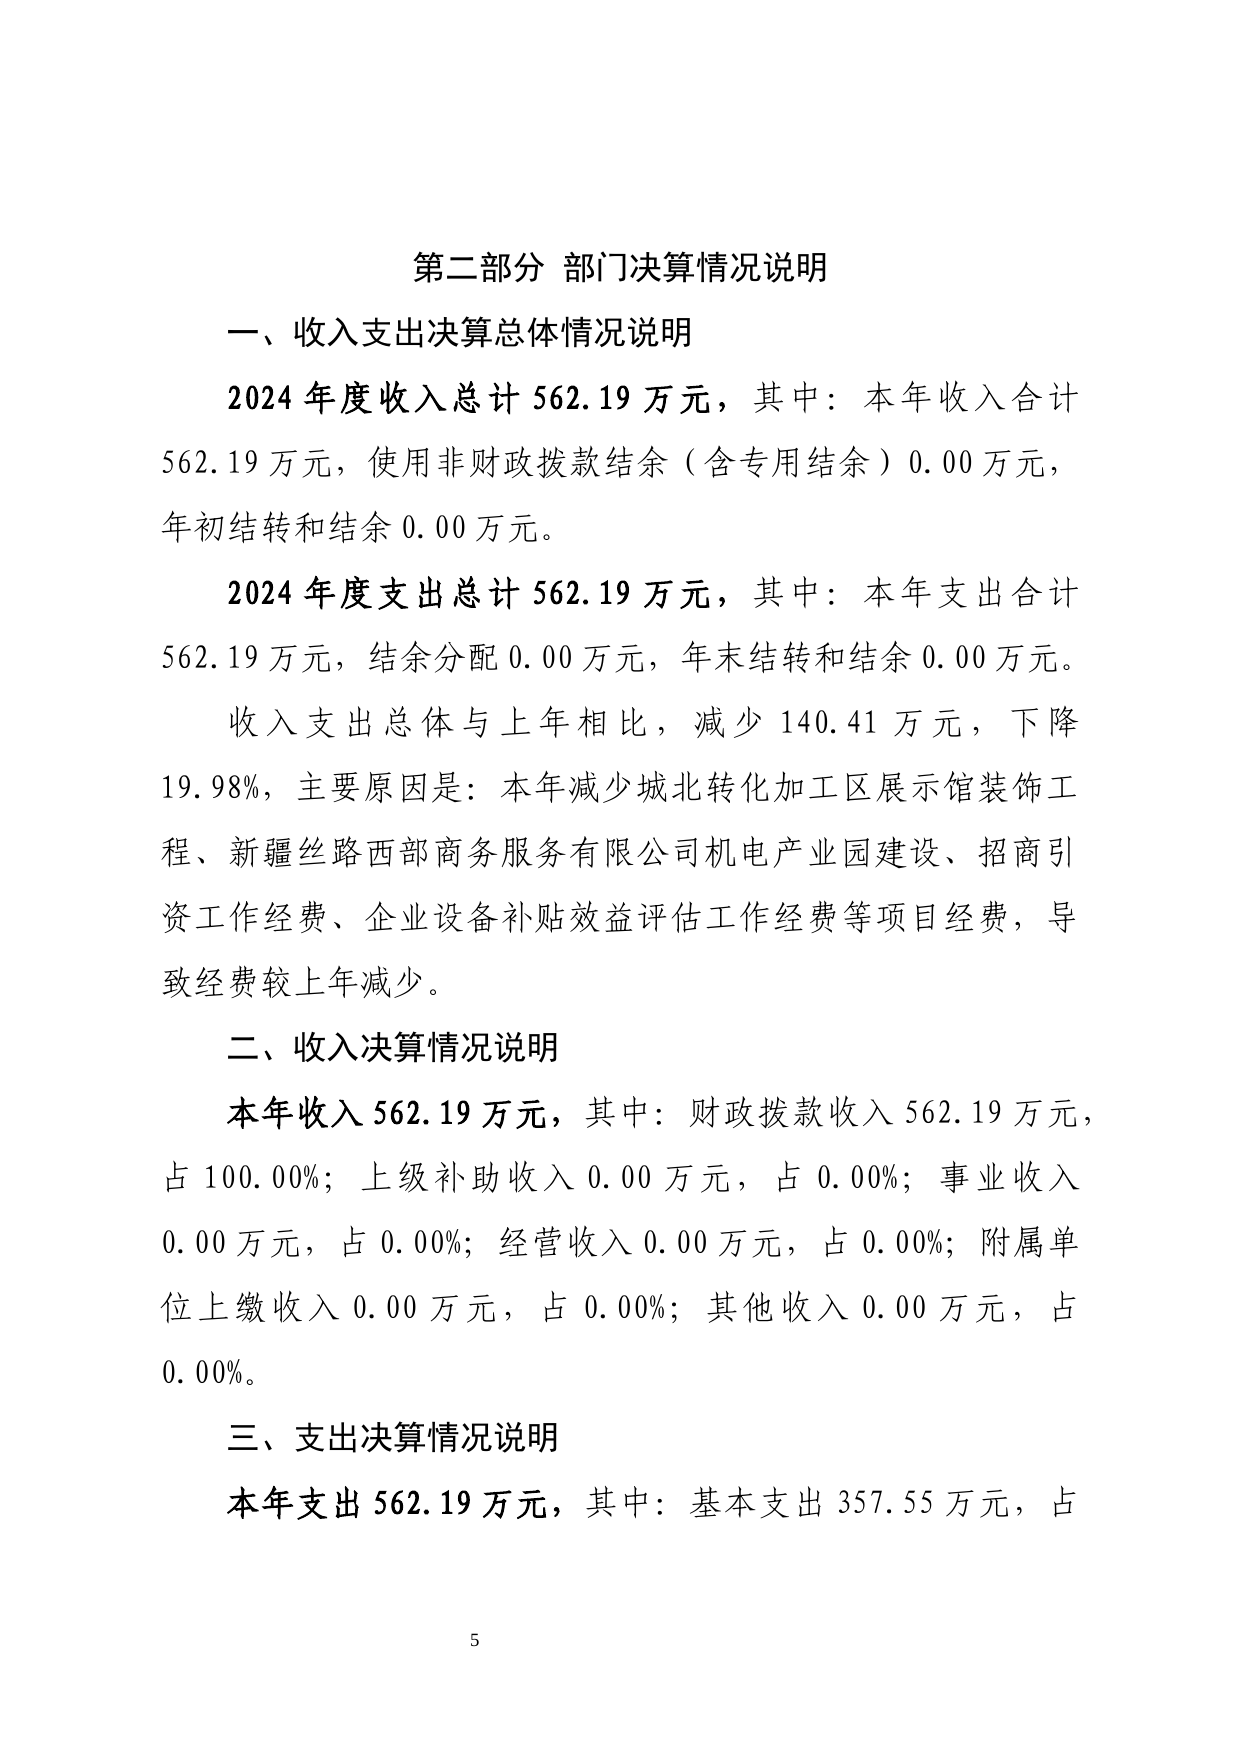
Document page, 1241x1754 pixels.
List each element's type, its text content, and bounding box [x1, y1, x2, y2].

text 2024年度收入总计562.19万元，其中：本年收入合计562.19万元，使用非财政拨款结余（含专用结余）0.00万元，年初结转和结余0.00万元。 [159, 363, 1081, 558]
text 本年收入562.19万元，其中：财政拨款收入562.19万元，占100.00%；上级补助收入0.00万元，占0.00%；事业收入0.00万元，占0.00%；经营收入0.00万元，占0.00%；附属单位上缴收入0.00万元，占0.00%；其他收入0.00万元，占0.00%。 [159, 1078, 1081, 1403]
text 三、支出决算情况说明 [159, 1403, 1081, 1468]
text 一、收入支出决算总体情况说明 [159, 298, 1081, 363]
text 二、收入决算情况说明 [159, 1013, 1081, 1078]
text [159, 1468, 1081, 1533]
text 收入支出总体与上年相比，减少140.41万元，下降19.98%，主要原因是：本年减少城北转化加工区展示馆装饰工程、新疆丝路西部商务服务有限公司机电产业园建设、招商引资工作经费、企业设备补贴效益评估工作经费等项目经费，导致经费较上年减少。 [159, 688, 1081, 1013]
text 第二部分 部门决算情况说明 [159, 233, 1081, 298]
text 2024年度支出总计562.19万元，其中：本年支出合计562.19万元，结余分配0.00万元，年末结转和结余0.00万元。 [159, 558, 1081, 688]
